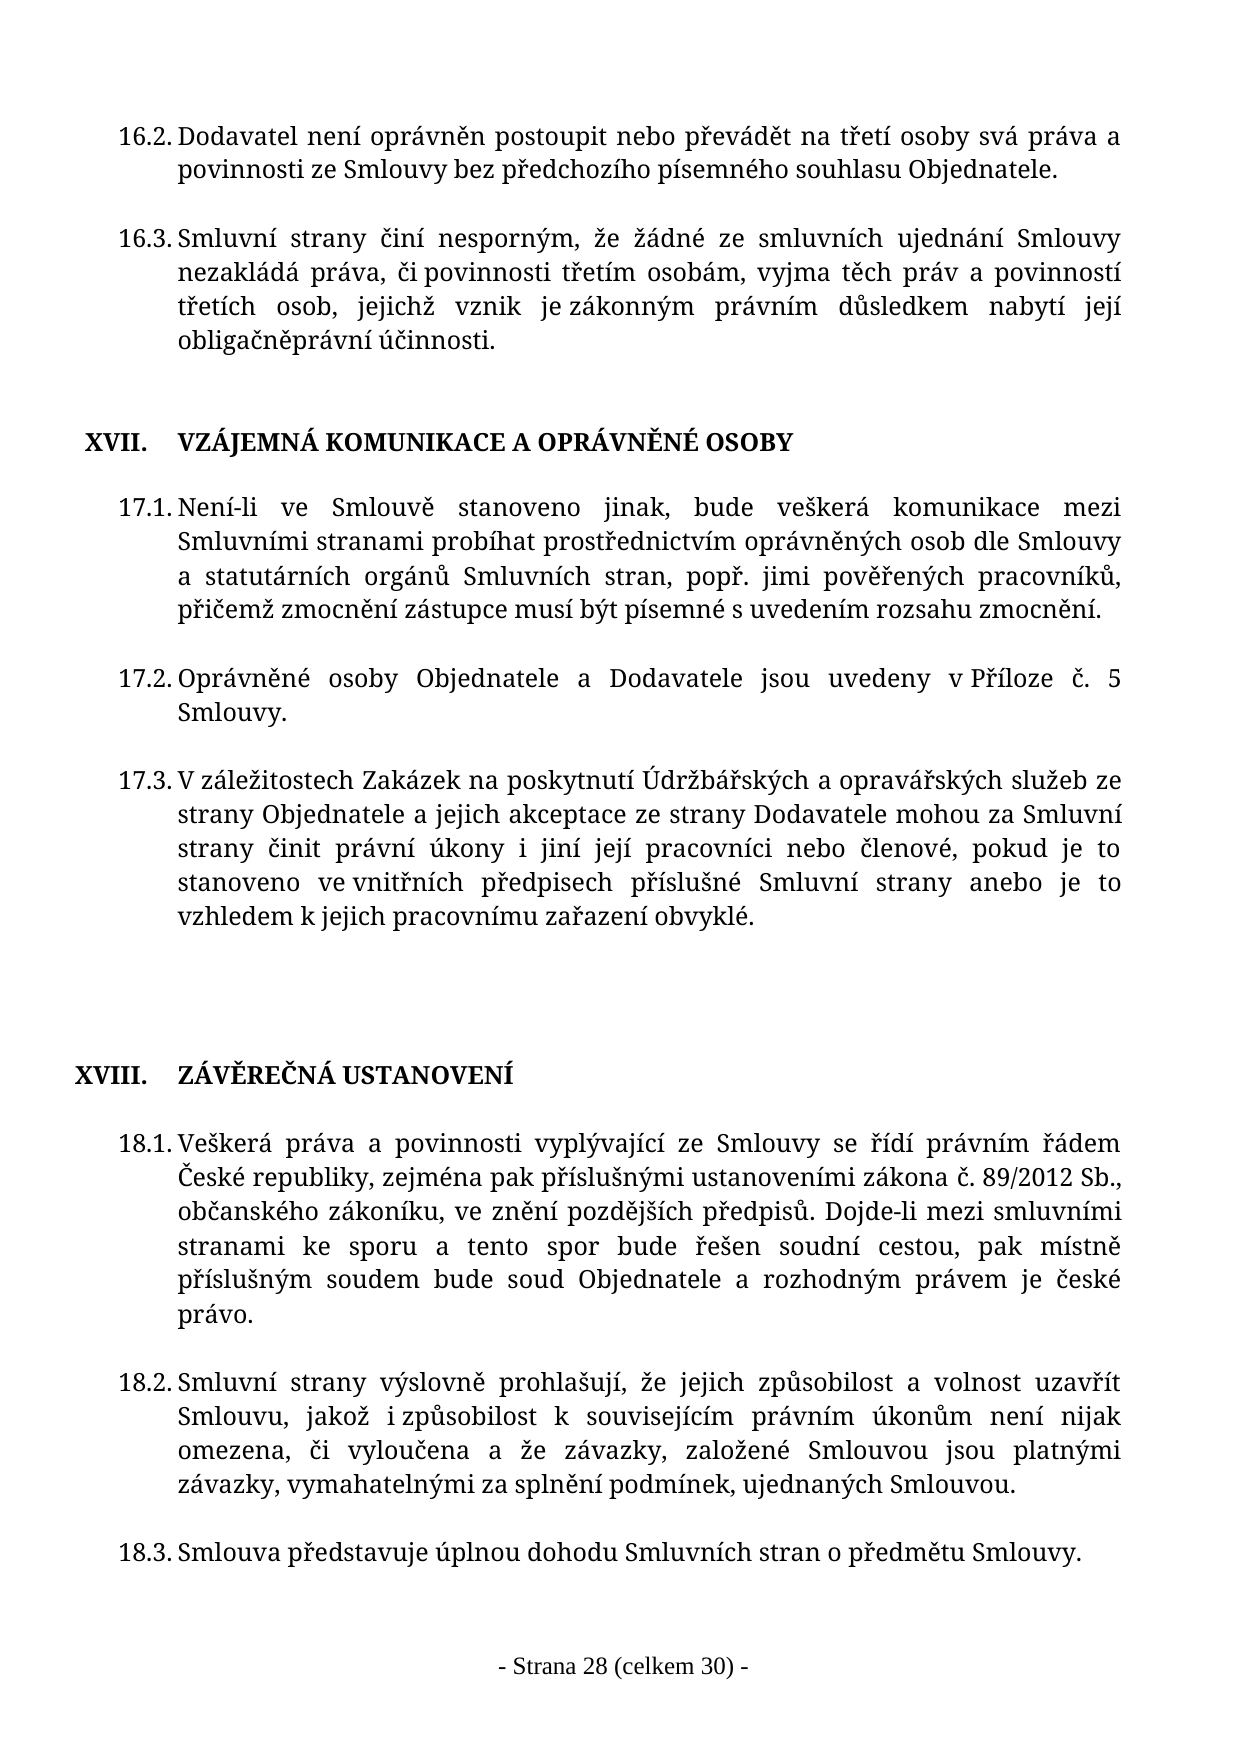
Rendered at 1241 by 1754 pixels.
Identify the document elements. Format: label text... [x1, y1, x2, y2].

list Oprávněné osoby Objednatele a Dodavatele jsou uvedeny v Příloze č. 5 Smlouvy. [118, 660, 1122, 728]
list Smluvní strany výslovně prohlašují, že jejich způsobilost a volnost uzavřít Smlouvu, jakož i způsobilost k souvisejícím právním úkonům není nijak omezena, či vyloučena a že závazky, založené Smlouvou jsou platnými závazky, vymahatelnými za splnění podmínek, ujednaných Smlouvou. [118, 1364, 1122, 1501]
list Závěrečná ustanovení [148, 1058, 1122, 1092]
list Dodavatel není oprávněn postoupit nebo převádět na třetí osoby svá práva a povinnosti ze Smlouvy bez předchozího písemného souhlasu Objednatele. [118, 118, 1122, 186]
list Veškerá práva a povinnosti vyplývající ze Smlouvy se řídí právním řádem České republiky, zejména pak příslušnými ustanoveními zákona č. 89/2012 Sb., občanského zákoníku, ve znění pozdějších předpisů. Dojde-li mezi smluvními stranami ke sporu a tento spor bude řešen soudní cestou, pak místně příslušným soudem bude soud Objednatele a rozhodným právem je české právo. [118, 1126, 1122, 1330]
list Smluvní strany činí nesporným, že žádné ze smluvních ujednání Smlouvy nezakládá práva, či povinnosti třetím osobám, vyjma těch práv a povinností třetích osob, jejichž vznik je zákonným právním důsledkem nabytí její obligačněprávní účinnosti. [118, 220, 1122, 357]
list Vzájemná komunikace a oprávněné osoby [148, 425, 1122, 459]
list Není-li ve Smlouvě stanoveno jinak, bude veškerá komunikace mezi Smluvními stranami probíhat prostřednictvím oprávněných osob dle Smlouvy a statutárních orgánů Smluvních stran, popř. jimi pověřených pracovníků, přičemž zmocnění zástupce musí být písemné s uvedením rozsahu zmocnění. [118, 490, 1122, 626]
list V záležitostech Zakázek na poskytnutí Údržbářských a opravářských služeb ze strany Objednatele a jejich akceptace ze strany Dodavatele mohou za Smluvní strany činit právní úkony i jiní její pracovníci nebo členové, pokud je to stanoveno ve vnitřních předpisech příslušné Smluvní strany anebo je to vzhledem k jejich pracovnímu zařazení obvyklé. [118, 762, 1122, 933]
list Smlouva představuje úplnou dohodu Smluvních stran o předmětu Smlouvy. [118, 1535, 1122, 1569]
